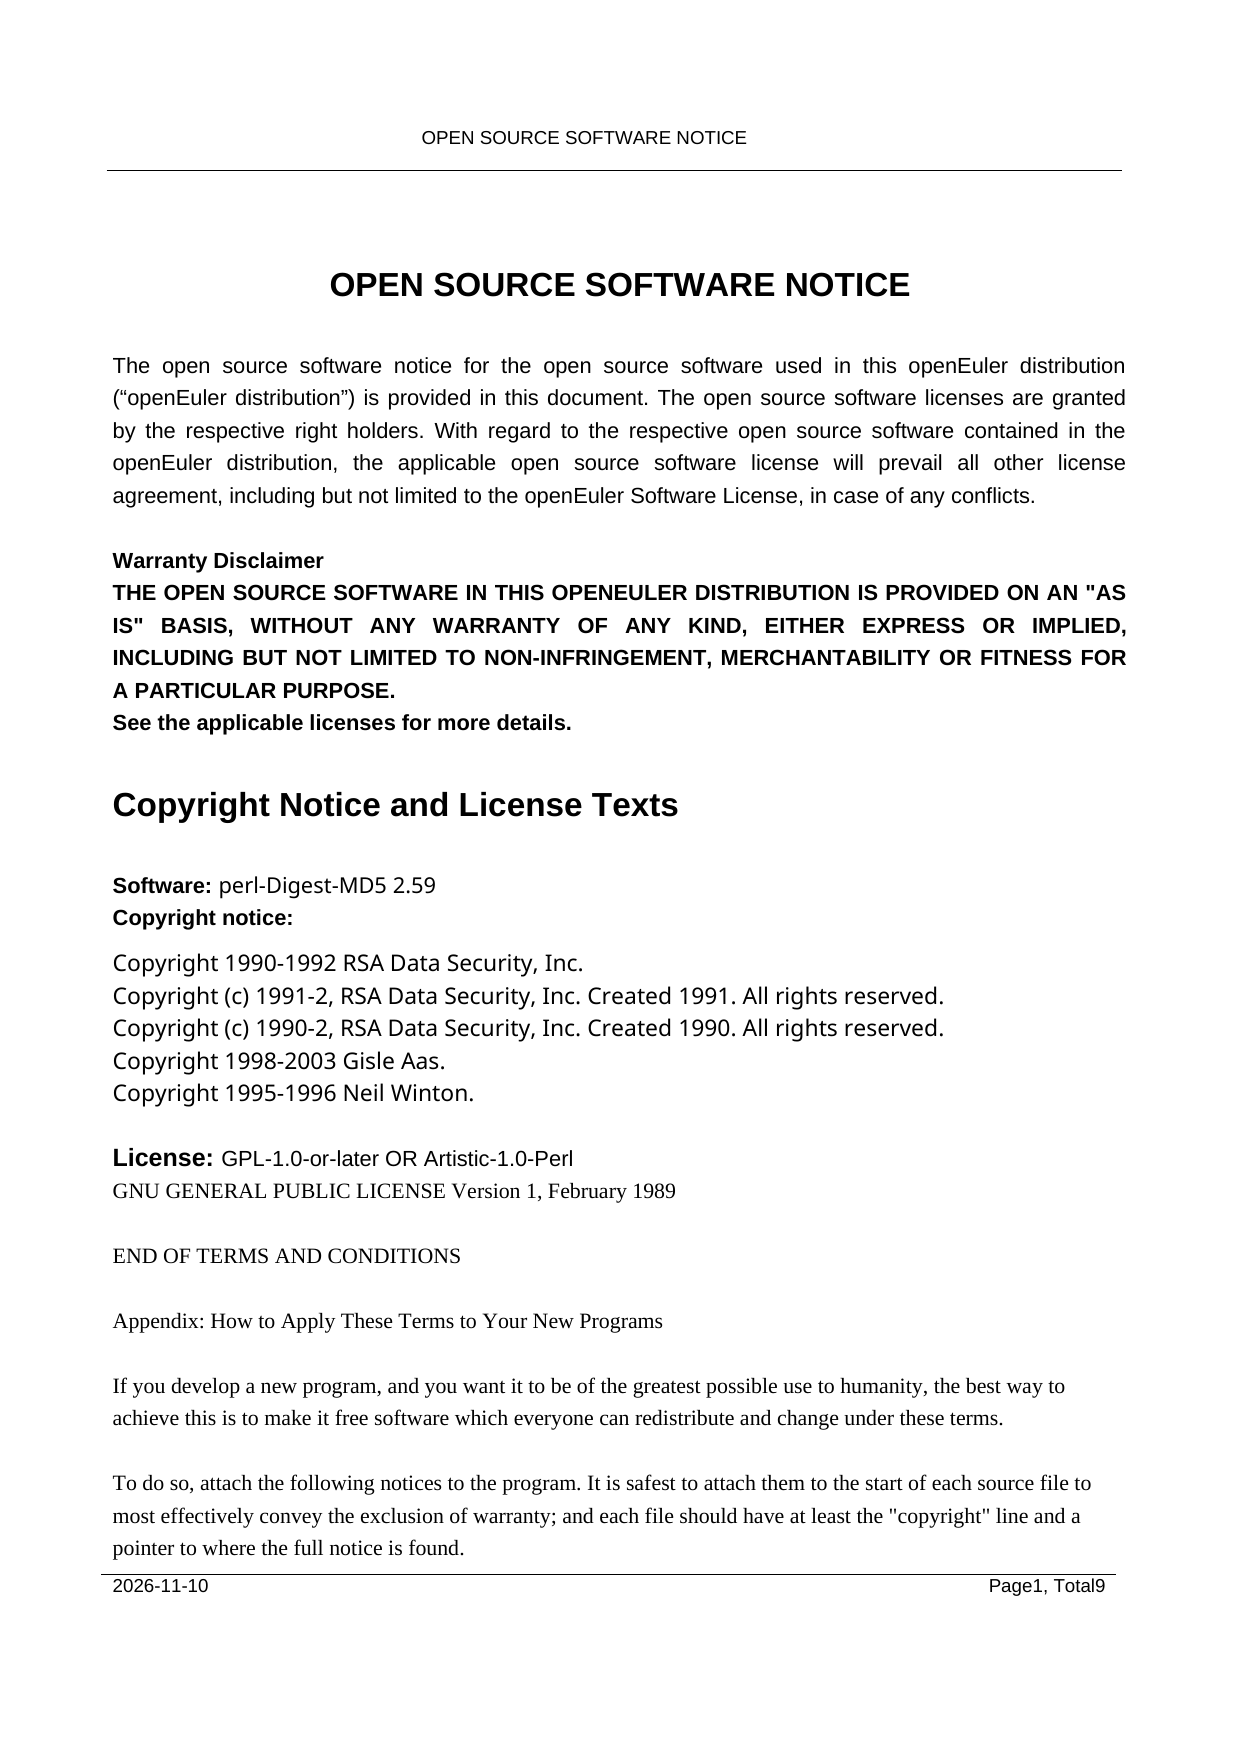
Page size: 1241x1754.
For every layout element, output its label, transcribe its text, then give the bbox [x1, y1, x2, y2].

title Software: perl-Digest-MD5 2.59 [112, 869, 1128, 901]
text OPEN SOURCE SOFTWARE NOTICE [112, 251, 1128, 316]
text Copyright notice: [112, 901, 1128, 934]
text License: GPL-1.0-or-later OR Artistic-1.0-Perl [112, 1142, 1128, 1174]
text Copyright 1990-1992 RSA Data Security, Inc. Copyright (c) 1991-2, RSA Data Security, Inc. Created 1991. All rights reserved. Copyright (c) 1990-2, RSA Data Security, Inc. Created 1990. All rights reserved. Copyright 1998-2003 Gisle Aas. Copyright 1995-1996 Neil Winton. [112, 947, 1128, 1142]
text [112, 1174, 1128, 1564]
text Copyright Notice and License Texts [112, 771, 1128, 836]
text THE OPEN SOURCE SOFTWARE IN THIS OPENEULER DISTRIBUTION IS PROVIDED ON AN "AS IS" BASIS, WITHOUT ANY WARRANTY OF ANY KIND, EITHER EXPRESS OR IMPLIED, INCLUDING BUT NOT LIMITED TO NON-INFRINGEMENT, MERCHANTABILITY OR FITNESS FOR A PARTICULAR PURPOSE. See the applicable licenses for more details. [112, 576, 1128, 739]
text Warranty Disclaimer [112, 544, 1128, 576]
text The open source software notice for the open source software used in this openEuler distribution (“openEuler distribution”) is provided in this document. The open source software licenses are granted by the respective right holders. With regard to the respective open source software contained in the openEuler distribution, the applicable open source software license will prevail all other license agreement, including but not limited to the openEuler Software License, in case of any conflicts. [112, 349, 1128, 511]
